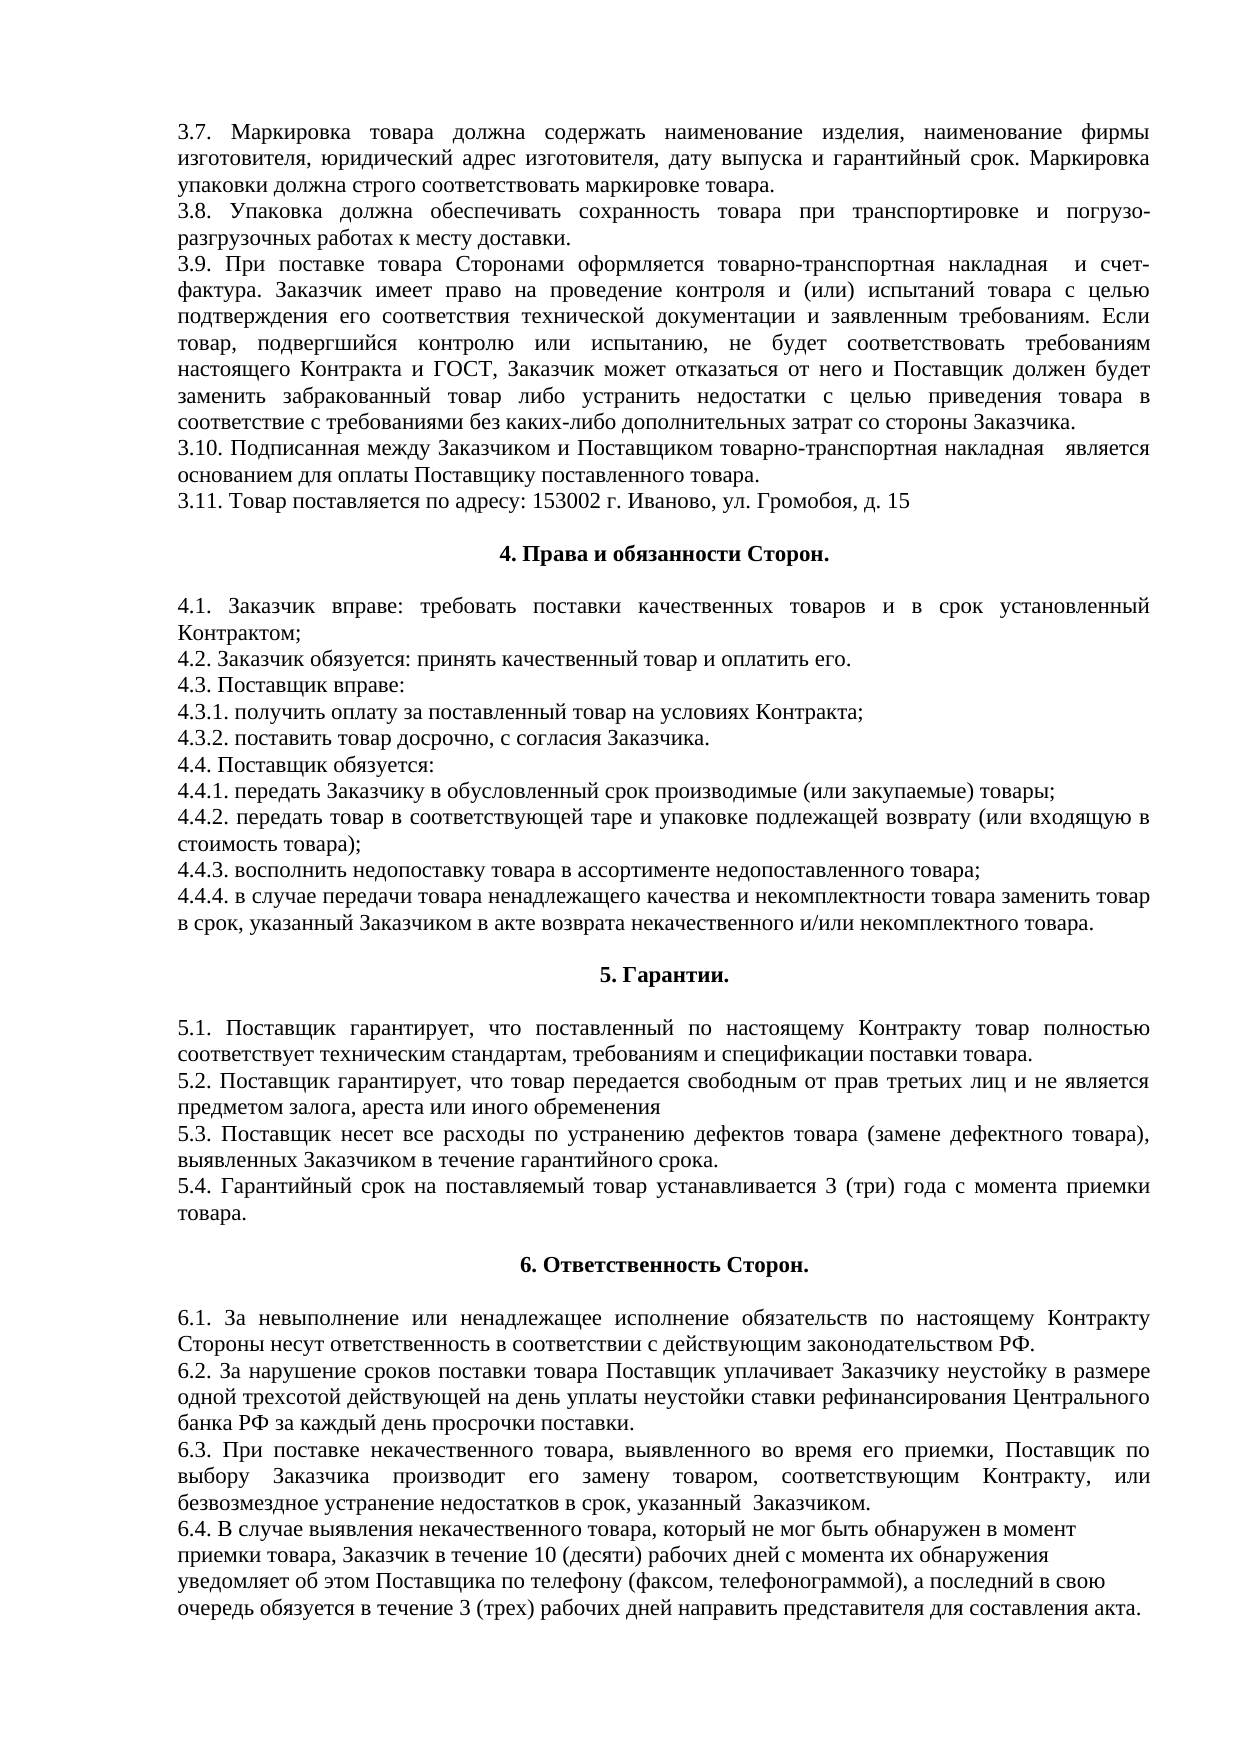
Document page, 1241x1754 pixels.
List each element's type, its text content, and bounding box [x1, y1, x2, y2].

text 4.4.1. передать Заказчику в обусловленный срок производимые (или закупаемые) товары; [177, 777, 1152, 803]
text 4.3.2. поставить товар досрочно, с согласия Заказчика. [177, 724, 1152, 751]
text 5.1. Поставщик гарантирует, что поставленный по настоящему Контракту товар полностью соответствует техническим стандартам, требованиям и спецификации поставки товара. [177, 1014, 1152, 1067]
text 5.4. Гарантийный срок на поставляемый товар устанавливается 3 (три) года с момента приемки товара. [177, 1172, 1152, 1225]
text 3.10. Подписанная между Заказчиком и Поставщиком товарно-транспортная накладная является основанием для оплаты Поставщику поставленного товара. [177, 434, 1152, 487]
text 5.2. Поставщик гарантирует, что товар передается свободным от прав третьих лиц и не является предметом залога, ареста или иного обременения [177, 1067, 1152, 1119]
text 4.1. Заказчик вправе: требовать поставки качественных товаров и в срок установленный Контрактом; [177, 592, 1152, 645]
text 4.4. Поставщик обязуется: [177, 751, 1152, 777]
text 5.3. Поставщик несет все расходы по устранению дефектов товара (замене дефектного товара), выявленных Заказчиком в течение гарантийного срока. [177, 1119, 1152, 1172]
text 6.2. За нарушение сроков поставки товара Поставщик уплачивает Заказчику неустойку в размере одной трехсотой действующей на день уплаты неустойки ставки рефинансирования Центрального банка РФ за каждый день просрочки поставки. [177, 1357, 1152, 1436]
text 6.3. При поставке некачественного товара, выявленного во время его приемки, Поставщик по выбору Заказчика производит его замену товаром, соответствующим Контракту, или безвозмездное устранение недостатков в срок, указанный Заказчиком. [177, 1436, 1152, 1515]
text 3.8. Упаковка должна обеспечивать сохранность товара при транспортировке и погрузо-разгрузочных работах к месту доставки. [177, 197, 1152, 250]
text 3.9. При поставке товара Сторонами оформляется товарно-транспортная накладная и счет-фактура. Заказчик имеет право на проведение контроля и (или) испытаний товара с целью подтверждения его соответствия технической документации и заявленным требованиям. Если товар, подвергшийся контролю или испытанию, не будет соответствовать требованиям настоящего Контракта и ГОСТ, Заказчик может отказаться от него и Поставщик должен будет заменить забракованный товар либо устранить недостатки с целью приведения товара в соответствие с требованиями без каких-либо дополнительных затрат со стороны Заказчика. [177, 250, 1152, 434]
text 3.11. Товар поставляется по адресу: 153002 г. Иваново, ул. Громобоя, д. 15 [177, 487, 1152, 513]
text 6. Ответственность Сторон. [177, 1251, 1152, 1278]
text 4.3. Поставщик вправе: [177, 672, 1152, 698]
text 4.4.2. передать товар в соответствующей таре и упаковке подлежащей возврату (или входящую в стоимость товара); [177, 803, 1152, 856]
text 4. Права и обязанности Сторон. [177, 540, 1152, 566]
text 4.4.4. в случае передачи товара ненадлежащего качества и некомплектности товара заменить товар в срок, указанный Заказчиком в акте возврата некачественного и/или некомплектного товара. [177, 882, 1152, 935]
text 3.7. Маркировка товара должна содержать наименование изделия, наименование фирмы изготовителя, юридический адрес изготовителя, дату выпуска и гарантийный срок. Маркировка упаковки должна строго соответствовать маркировке товара. [177, 118, 1152, 197]
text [177, 1515, 1152, 1620]
text 4.4.3. восполнить недопоставку товара в ассортименте недопоставленного товара; [177, 856, 1152, 882]
text 4.3.1. получить оплату за поставленный товар на условиях Контракта; [177, 698, 1152, 724]
text 5. Гарантии. [177, 961, 1152, 988]
text 4.2. Заказчик обязуется: принять качественный товар и оплатить его. [177, 645, 1152, 672]
text 6.1. За невыполнение или ненадлежащее исполнение обязательств по настоящему Контракту Стороны несут ответственность в соответствии с действующим законодательством РФ. [177, 1304, 1152, 1357]
